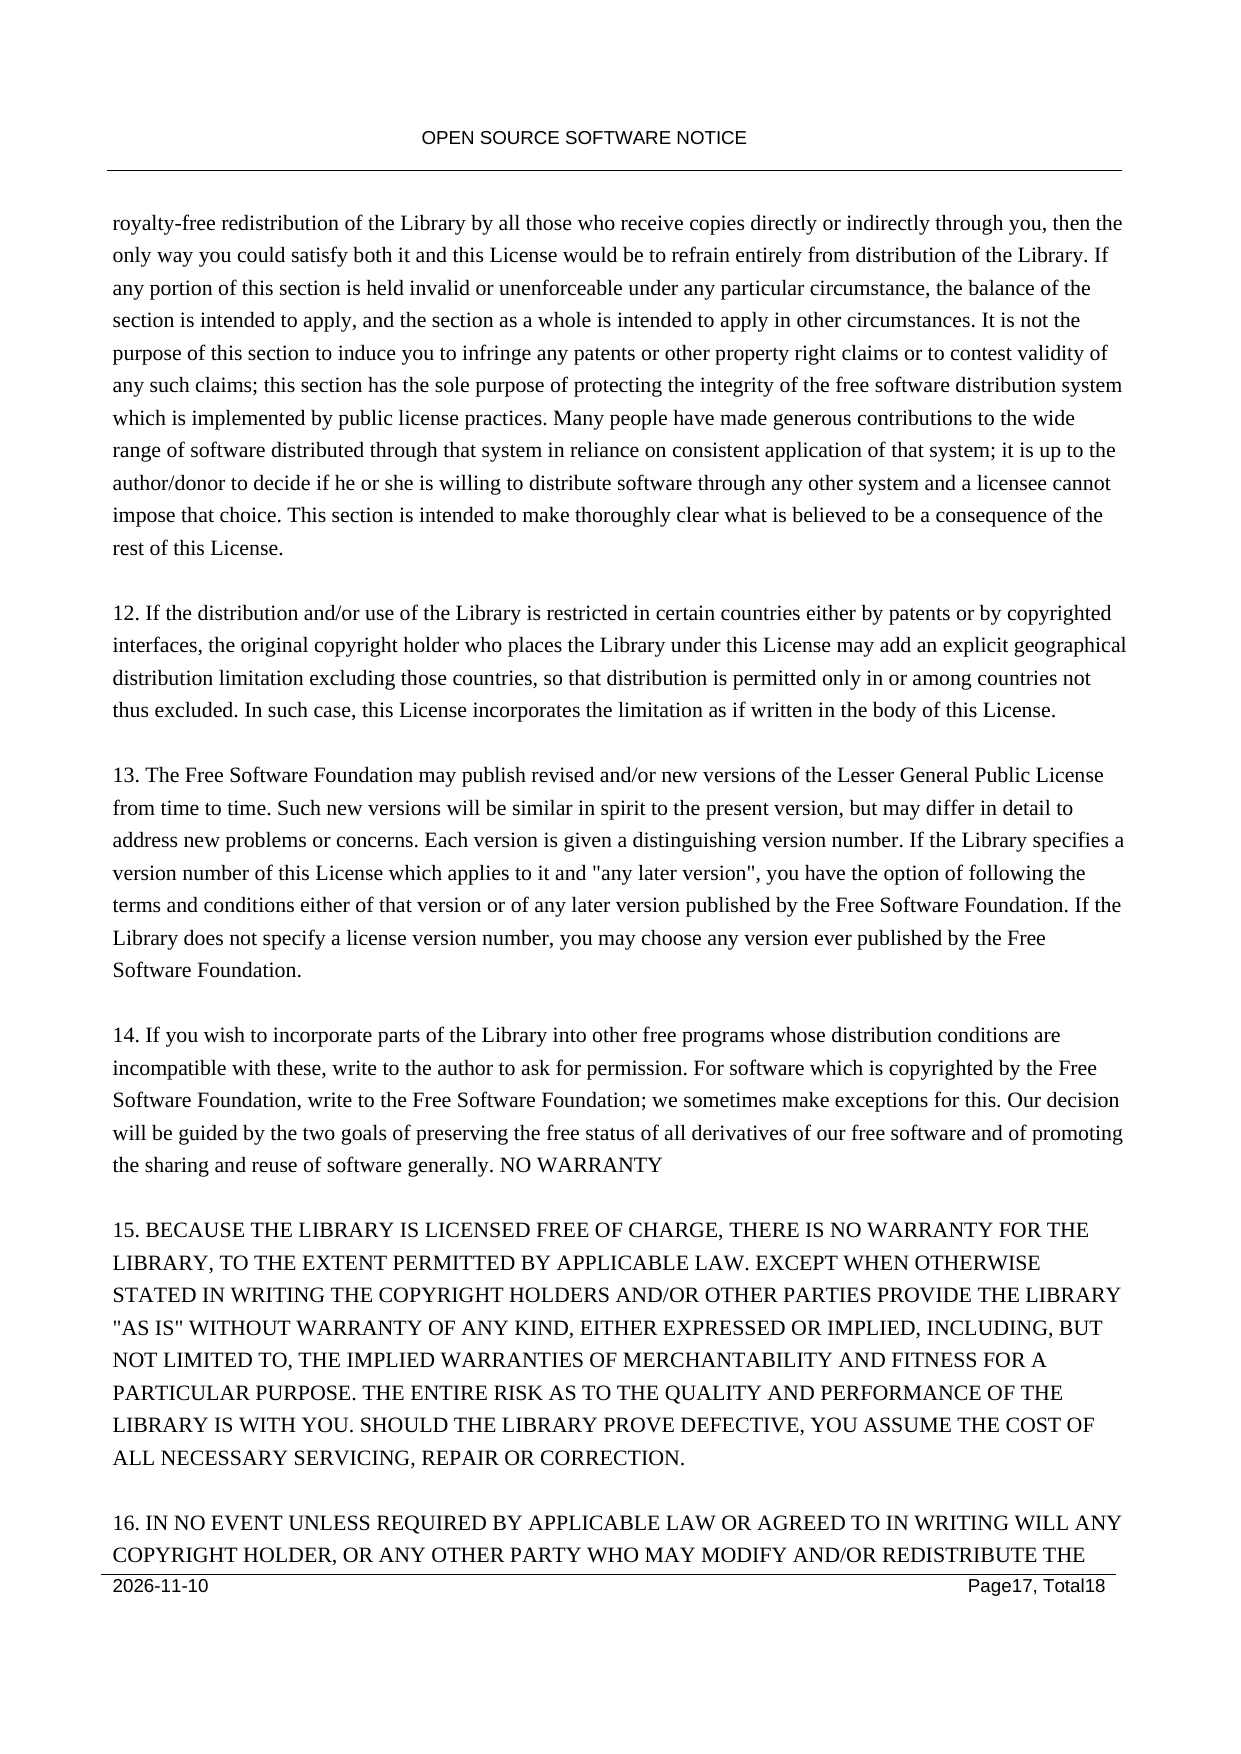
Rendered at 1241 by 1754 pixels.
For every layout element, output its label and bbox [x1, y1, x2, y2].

text [112, 206, 1128, 1571]
